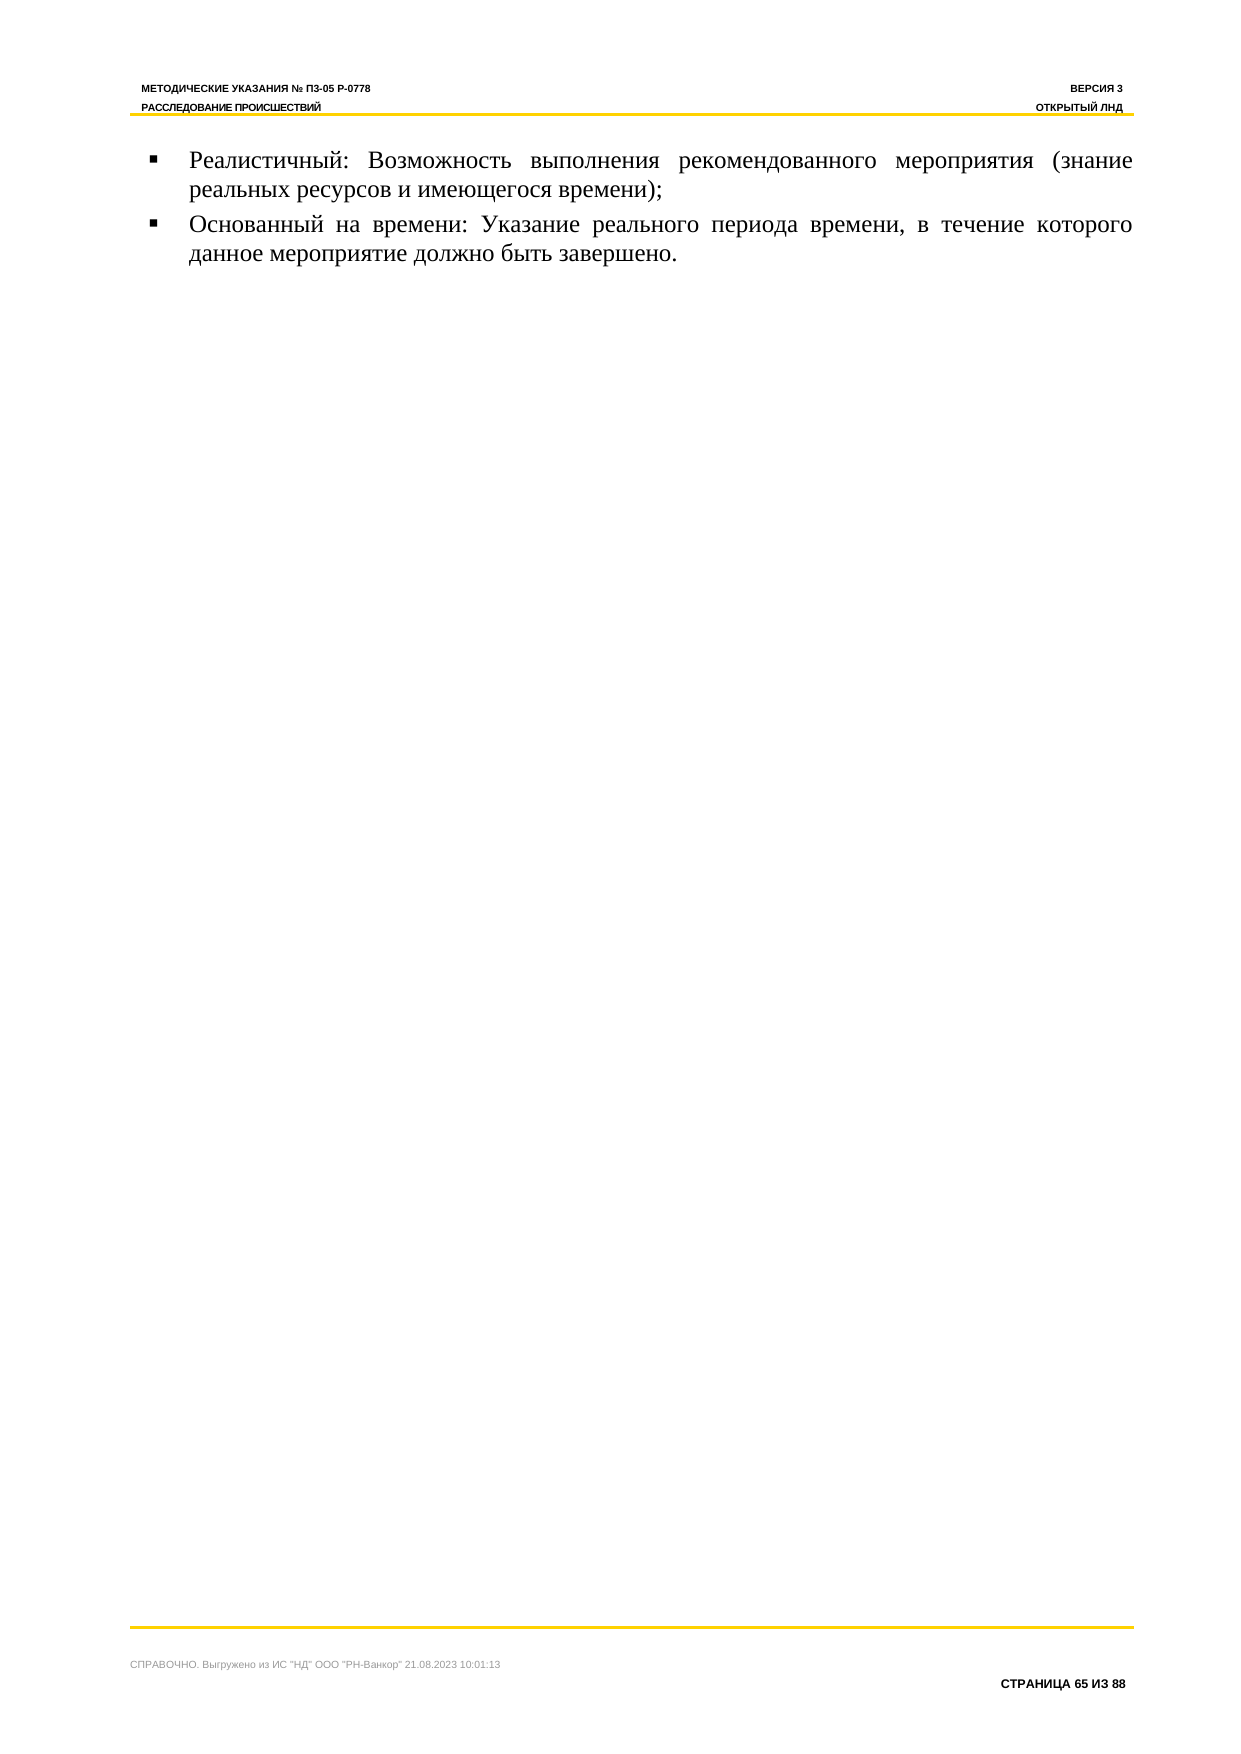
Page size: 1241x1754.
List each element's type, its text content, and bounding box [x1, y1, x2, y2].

list Основанный на времени: Указание реального периода времени, в течение которого данное мероприятие должно быть завершено. [148, 209, 1134, 266]
list Реалистичный: Возможность выполнения рекомендованного мероприятия (знание реальных ресурсов и имеющегося времени); [148, 145, 1134, 203]
